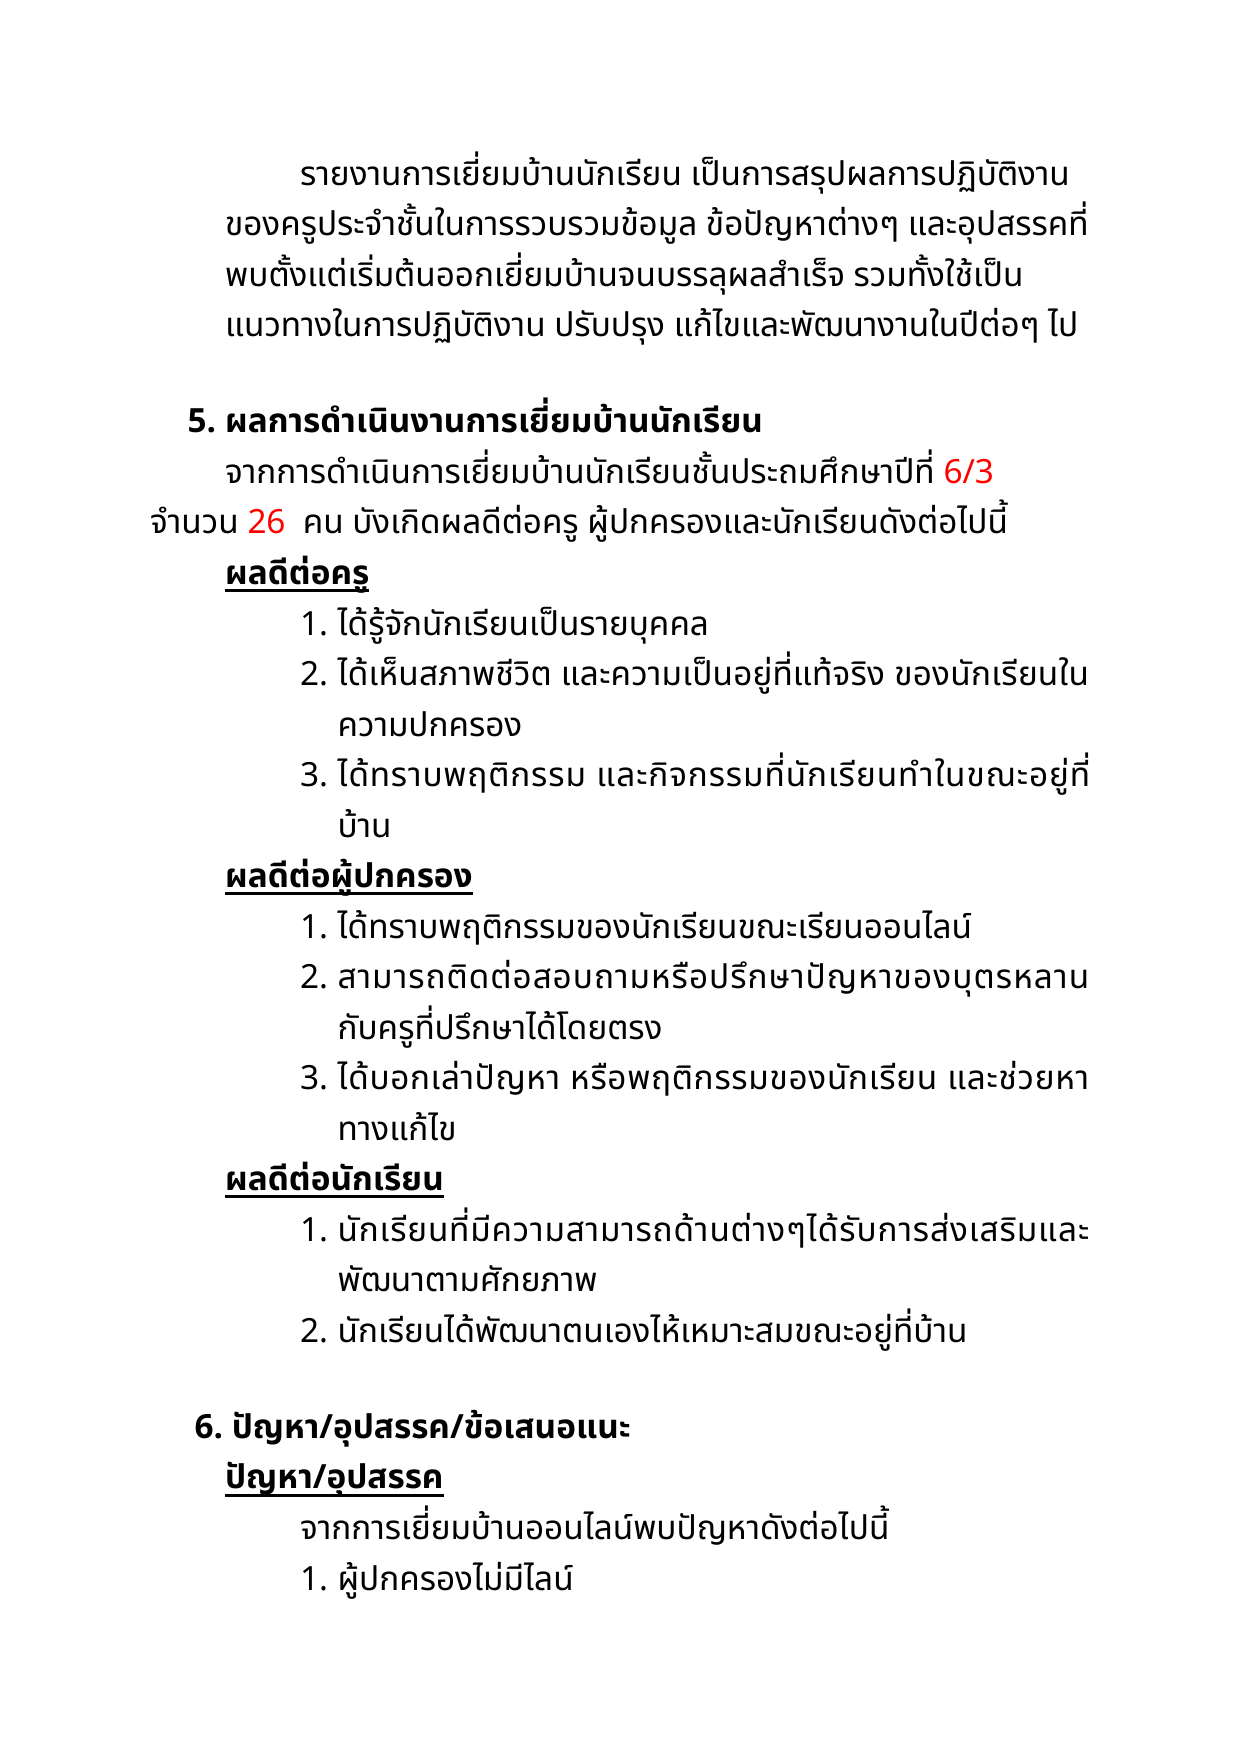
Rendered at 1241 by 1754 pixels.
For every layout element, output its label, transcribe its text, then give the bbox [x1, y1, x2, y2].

text จากการเยี่ยมบ้านออนไลน์พบปัญหาดังต่อไปนี้ [150, 1504, 1090, 1554]
text 6. ปัญหา/อุปสรรค/ข้อเสนอแนะ [150, 1403, 1090, 1453]
text ผลดีต่อนักเรียน [225, 1155, 1090, 1206]
list นักเรียนได้พัฒนาตนเองไห้เหมาะสมขณะอยู่ที่บ้าน [300, 1307, 1090, 1357]
list ผู้ปกครองไม่มีไลน์ [300, 1554, 1090, 1605]
list ได้ทราบพฤติกรรมของนักเรียนขณะเรียนออนไลน์ [300, 902, 1090, 953]
text ปัญหา/อุปสรรค [150, 1453, 1090, 1504]
list ได้รู้จักนักเรียนเป็นรายบุคคล [300, 599, 1090, 650]
text รายงานการเยี่ยมบ้านนักเรียน เป็นการสรุปผลการปฏิบัติงานของครูประจำชั้นในการรวบรวมข้อมูล ข้อปัญหาต่างๆ และอุปสรรคที่พบตั้งแต่เริ่มต้นออกเยี่ยมบ้านจนบรรลุผลสำเร็จ รวมทั้งใช้เป็นแนวทางในการปฏิบัติงาน ปรับปรุง แก้ไขและพัฒนางานในปีต่อๆ ไป [225, 150, 1090, 352]
list ผลการดำเนินงานการเยี่ยมบ้านนักเรียน [187, 397, 1090, 448]
text ผลดีต่อผู้ปกครอง [225, 852, 1090, 902]
text ผลดีต่อครู [225, 549, 1090, 599]
list ได้เห็นสภาพชีวิต และความเป็นอยู่ที่แท้จริง ของนักเรียนในความปกครอง [300, 650, 1090, 751]
list สามารถติดต่อสอบถามหรือปรึกษาปัญหาของบุตรหลานกับครูที่ปรึกษาได้โดยตรง [300, 953, 1090, 1054]
text จากการดำเนินการเยี่ยมบ้านนักเรียนชั้นประถมศึกษาปีที่ 6/3 จำนวน 26 คน บังเกิดผลดีต่อครู ผู้ปกครองและนักเรียนดังต่อไปนี้ [150, 448, 1090, 549]
list ได้บอกเล่าปัญหา หรือพฤติกรรมของนักเรียน และช่วยหาทางแก้ไข [300, 1054, 1090, 1155]
list นักเรียนที่มีความสามารถด้านต่างๆได้รับการส่งเสริมและพัฒนาตามศักยภาพ [300, 1206, 1090, 1307]
list ได้ทราบพฤติกรรม และกิจกรรมที่นักเรียนทำในขณะอยู่ที่บ้าน [300, 751, 1090, 852]
